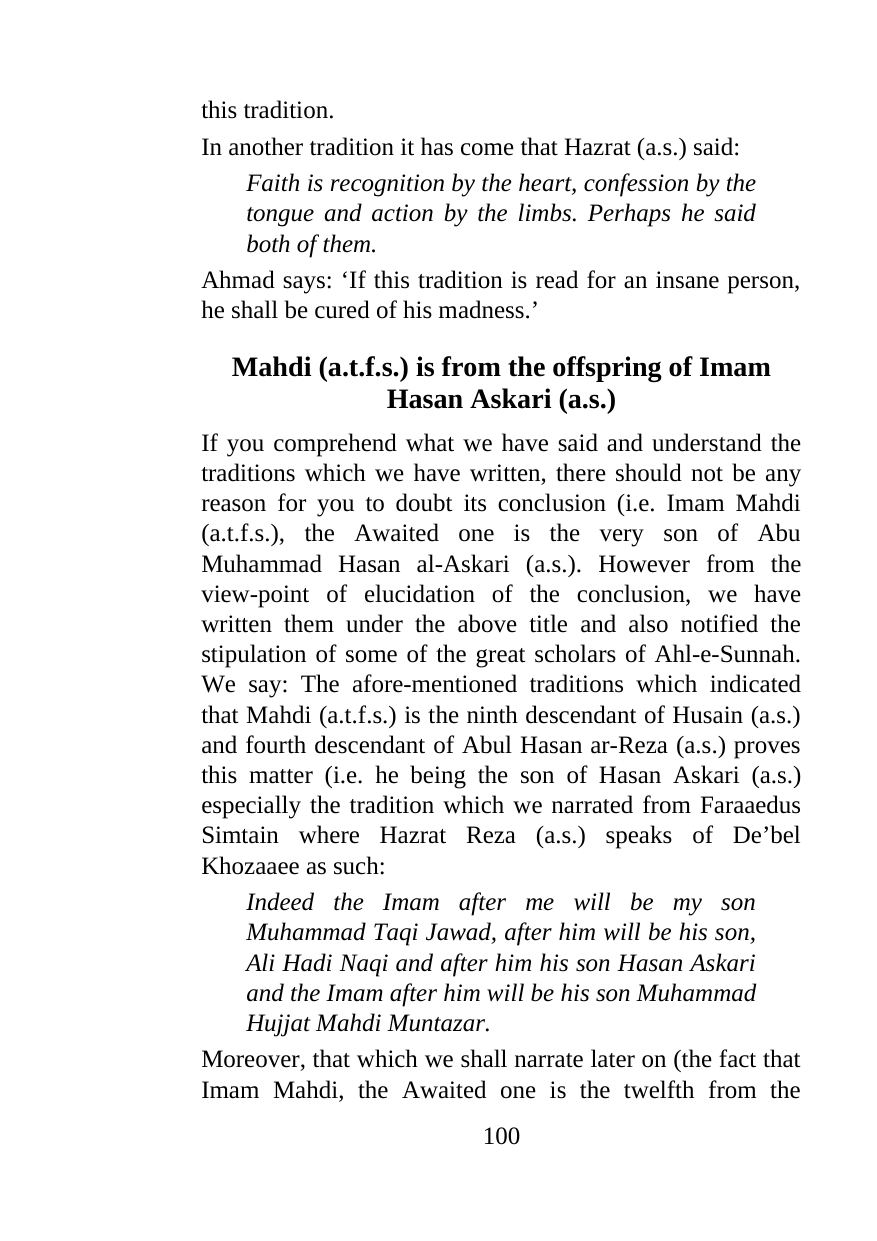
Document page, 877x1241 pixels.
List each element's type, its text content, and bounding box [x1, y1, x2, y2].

text Indeed the Imam after me will be my son Muhammad Taqi Jawad, after him will be his son, Ali Hadi Naqi and after him his son Hasan Askari and the Imam after him will be his son Muhammad Hujjat Mahdi Muntazar. [246, 886, 757, 1037]
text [201, 1044, 802, 1104]
text In another tradition it has come that Hazrat (a.s.) said: [201, 131, 802, 161]
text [201, 94, 802, 125]
text If you comprehend what we have said and understand the traditions which we have written, there should not be any reason for you to doubt its conclusion (i.e. Imam Mahdi (a.t.f.s.), the Awaited one is the very son of Abu Muhammad Hasan al-Askari (a.s.). However from the view-point of elucidation of the conclusion, we have written them under the above title and also notified the stipulation of some of the great scholars of Ahl-e-Sunnah. We say: The afore-mentioned traditions which indicated that Mahdi (a.t.f.s.) is the ninth descendant of Husain (a.s.) and fourth descendant of Abul Hasan ar-Reza (a.s.) proves this matter (i.e. he being the son of Hasan Askari (a.s.) especially the tradition which we narrated from Faraaedus Simtain where Hazrat Reza (a.s.) speaks of De’bel Khozaaee as such: [201, 427, 802, 880]
text Ahmad says: ‘If this tradition is read for an insane person, he shall be cured of his madness.’ [201, 264, 802, 325]
text Faith is recognition by the heart, confession by the tongue and action by the limbs. Perhaps he said both of them. [246, 167, 757, 258]
subtitle Mahdi (a.t.f.s.) is from the offspring of Imam Hasan Askari (a.s.) [201, 350, 802, 414]
